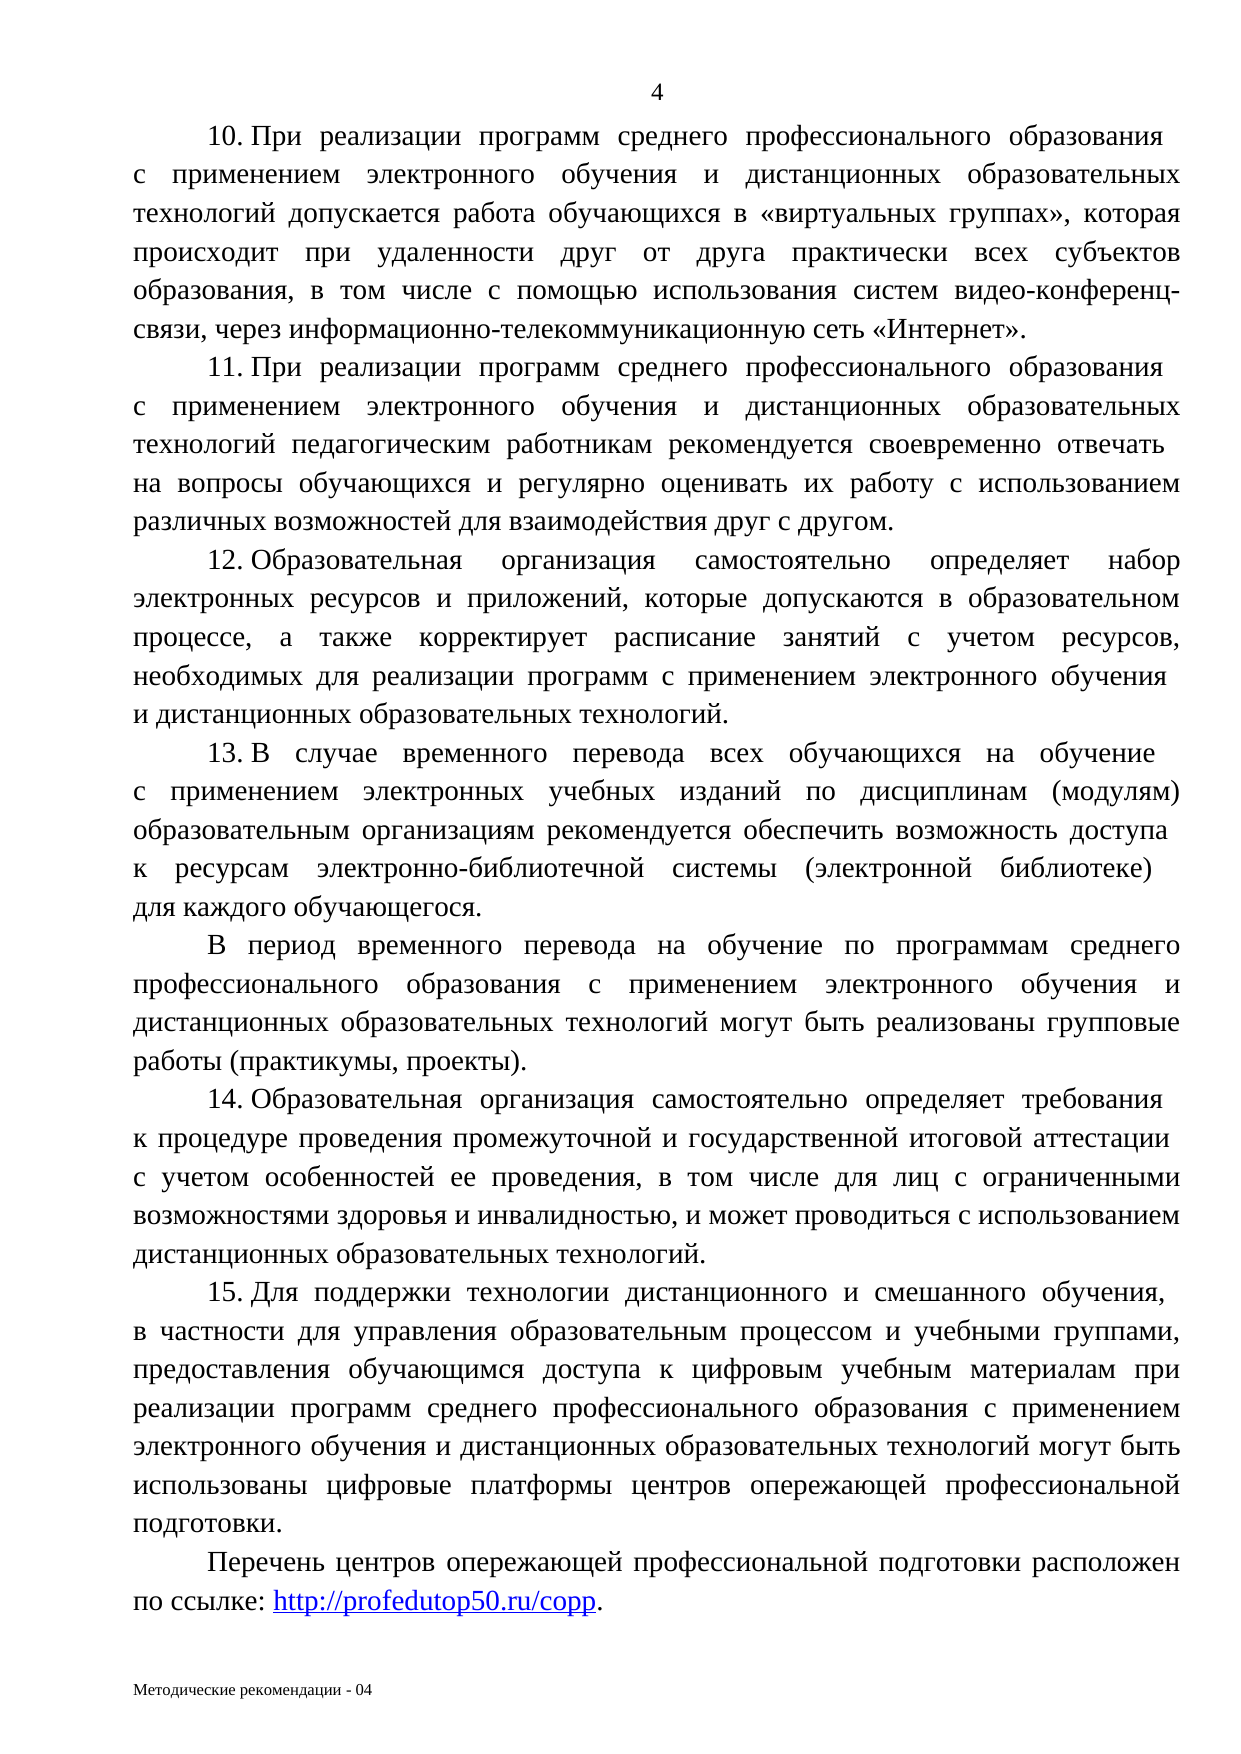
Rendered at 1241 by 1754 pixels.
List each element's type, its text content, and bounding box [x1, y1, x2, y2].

text 10. При реализации программ среднего профессионального образования с применением электронного обучения и дистанционных образовательных технологий допускается работа обучающихся в «виртуальных группах», которая происходит при удаленности друг от друга практически всех субъектов образования, в том числе с помощью использования систем видео-конференц-связи, через информационно-телекоммуникационную сеть «Интернет». [133, 118, 1181, 344]
text 11. При реализации программ среднего профессионального образования с применением электронного обучения и дистанционных образовательных технологий педагогическим работникам рекомендуется своевременно отвечать на вопросы обучающихся и регулярно оценивать их работу с использованием различных возможностей для взаимодействия друг с другом. [133, 349, 1181, 537]
text 13. В случае временного перевода всех обучающихся на обучение с применением электронных учебных изданий по дисциплинам (модулям) образовательным организациям рекомендуется обеспечить возможность доступа к ресурсам электронно-библиотечной системы (электронной библиотеке) для каждого обучающегося. [133, 735, 1181, 922]
text В период временного перевода на обучение по программам среднего профессионального образования с применением электронного обучения и дистанционных образовательных технологий могут быть реализованы групповые работы (практикумы, проекты). [133, 927, 1181, 1077]
text 15. Для поддержки технологии дистанционного и смешанного обучения, в частности для управления образовательным процессом и учебными группами, предоставления обучающимся доступа к цифровым учебным материалам при реализации программ среднего профессионального образования с применением электронного обучения и дистанционных образовательных технологий могут быть использованы цифровые платформы центров опережающей профессиональной подготовки. [133, 1274, 1181, 1539]
text Перечень центров опережающей профессиональной подготовки расположен по ссылке: http://profedutop50.ru/copp. [133, 1544, 1181, 1616]
text 12. Образовательная организация самостоятельно определяет набор электронных ресурсов и приложений, которые допускаются в образовательном процессе, а также корректирует расписание занятий с учетом ресурсов, необходимых для реализации программ с применением электронного обучения и дистанционных образовательных технологий. [133, 542, 1181, 730]
text 14. Образовательная организация самостоятельно определяет требования к процедуре проведения промежуточной и государственной итоговой аттестации с учетом особенностей ее проведения, в том числе для лиц с ограниченными возможностями здоровья и инвалидностью, и может проводиться с использованием дистанционных образовательных технологий. [133, 1082, 1181, 1269]
